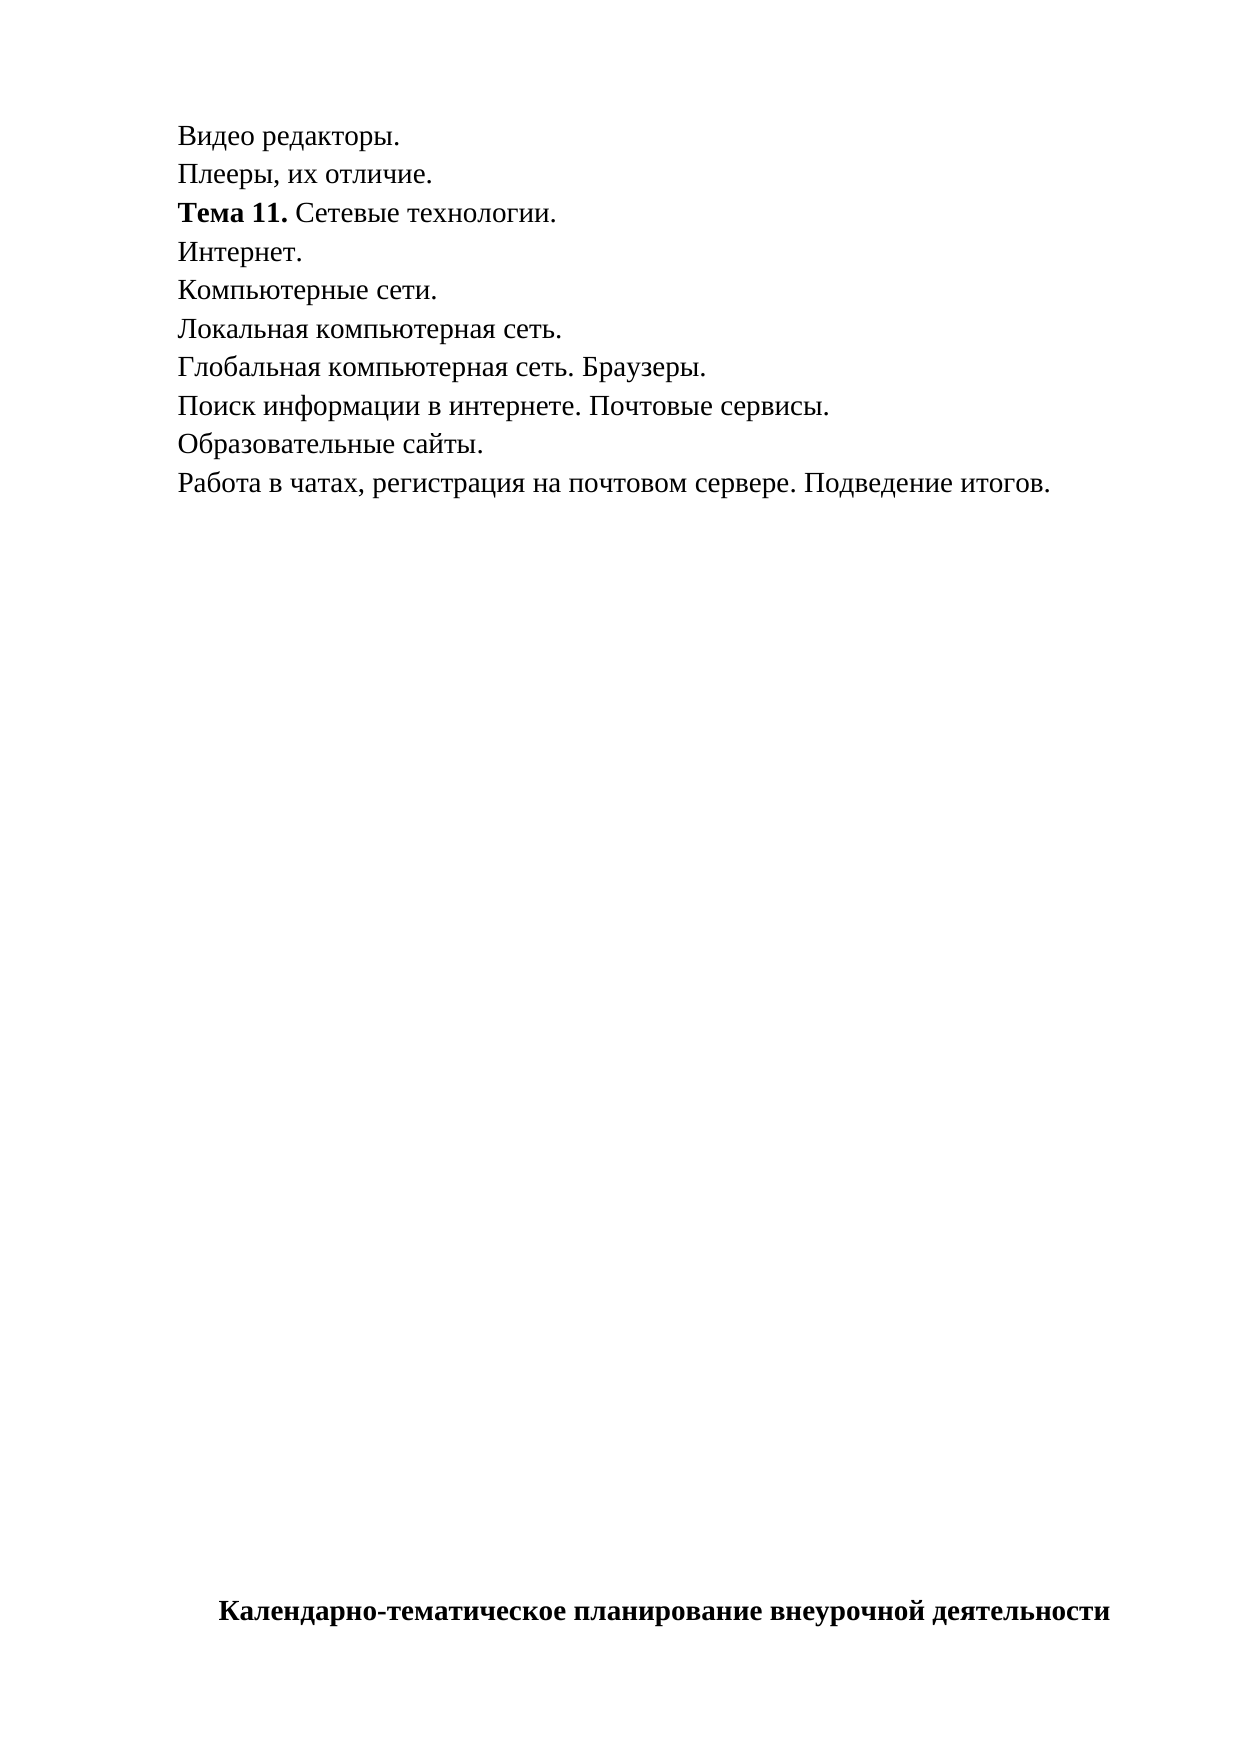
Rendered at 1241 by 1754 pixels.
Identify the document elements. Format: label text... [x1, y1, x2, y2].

text Компьютерные сети. [177, 272, 1152, 306]
text Интернет. [177, 234, 1152, 267]
text Работа в чатах, регистрация на почтовом сервере. Подведение итогов. [177, 465, 1152, 498]
text Видео редакторы. [177, 118, 1152, 152]
text Глобальная компьютерная сеть. Браузеры. [177, 349, 1152, 383]
text Поиск информации в интернете. Почтовые сервисы. [177, 388, 1152, 421]
text Плееры, их отличие. [177, 157, 1152, 190]
text Календарно-тематическое планирование внеурочной деятельности [177, 1593, 1152, 1627]
text Тема 11. Сетевые технологии. [177, 195, 1152, 229]
text Локальная компьютерная сеть. [177, 311, 1152, 344]
text Образовательные сайты. [177, 426, 1152, 460]
